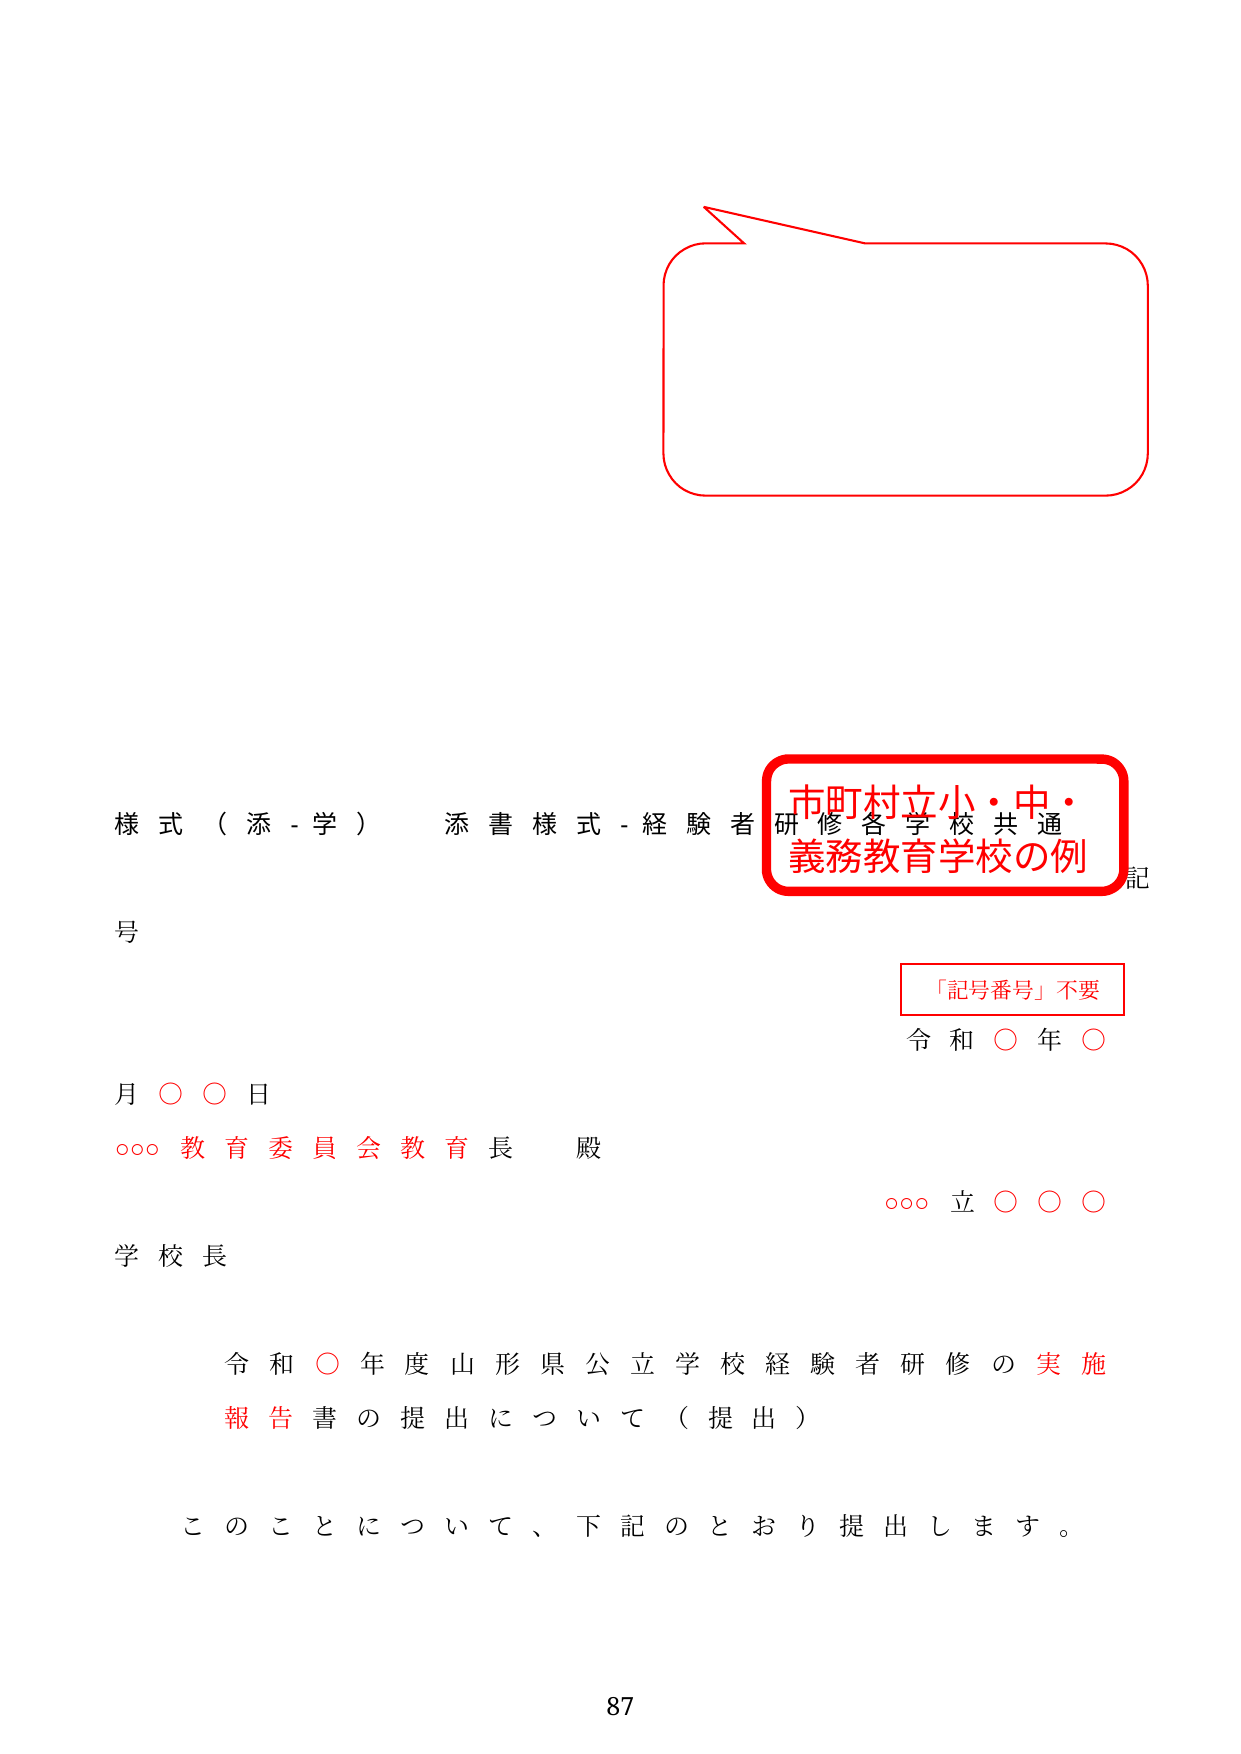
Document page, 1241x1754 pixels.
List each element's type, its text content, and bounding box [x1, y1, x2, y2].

text 記号 [114, 850, 1126, 958]
text 令和○年○月○○日 [114, 1012, 1126, 1120]
text このことについて、下記のとおり提出します。 [114, 1497, 1126, 1551]
text 様式（添-学） 添書様式-経験者研修各学校共通 [772, 796, 1119, 850]
text ○○○教育委員会教育長 殿 [114, 1120, 1126, 1174]
text 令和○年度山形県公立学校経験者研修の実施報告書の提出について（提出） [215, 1336, 1126, 1443]
text ○○○立○○○学校長 [114, 1174, 1126, 1282]
text 様式（添-学） 添書様式-経験者研修各学校共通 [114, 796, 761, 850]
